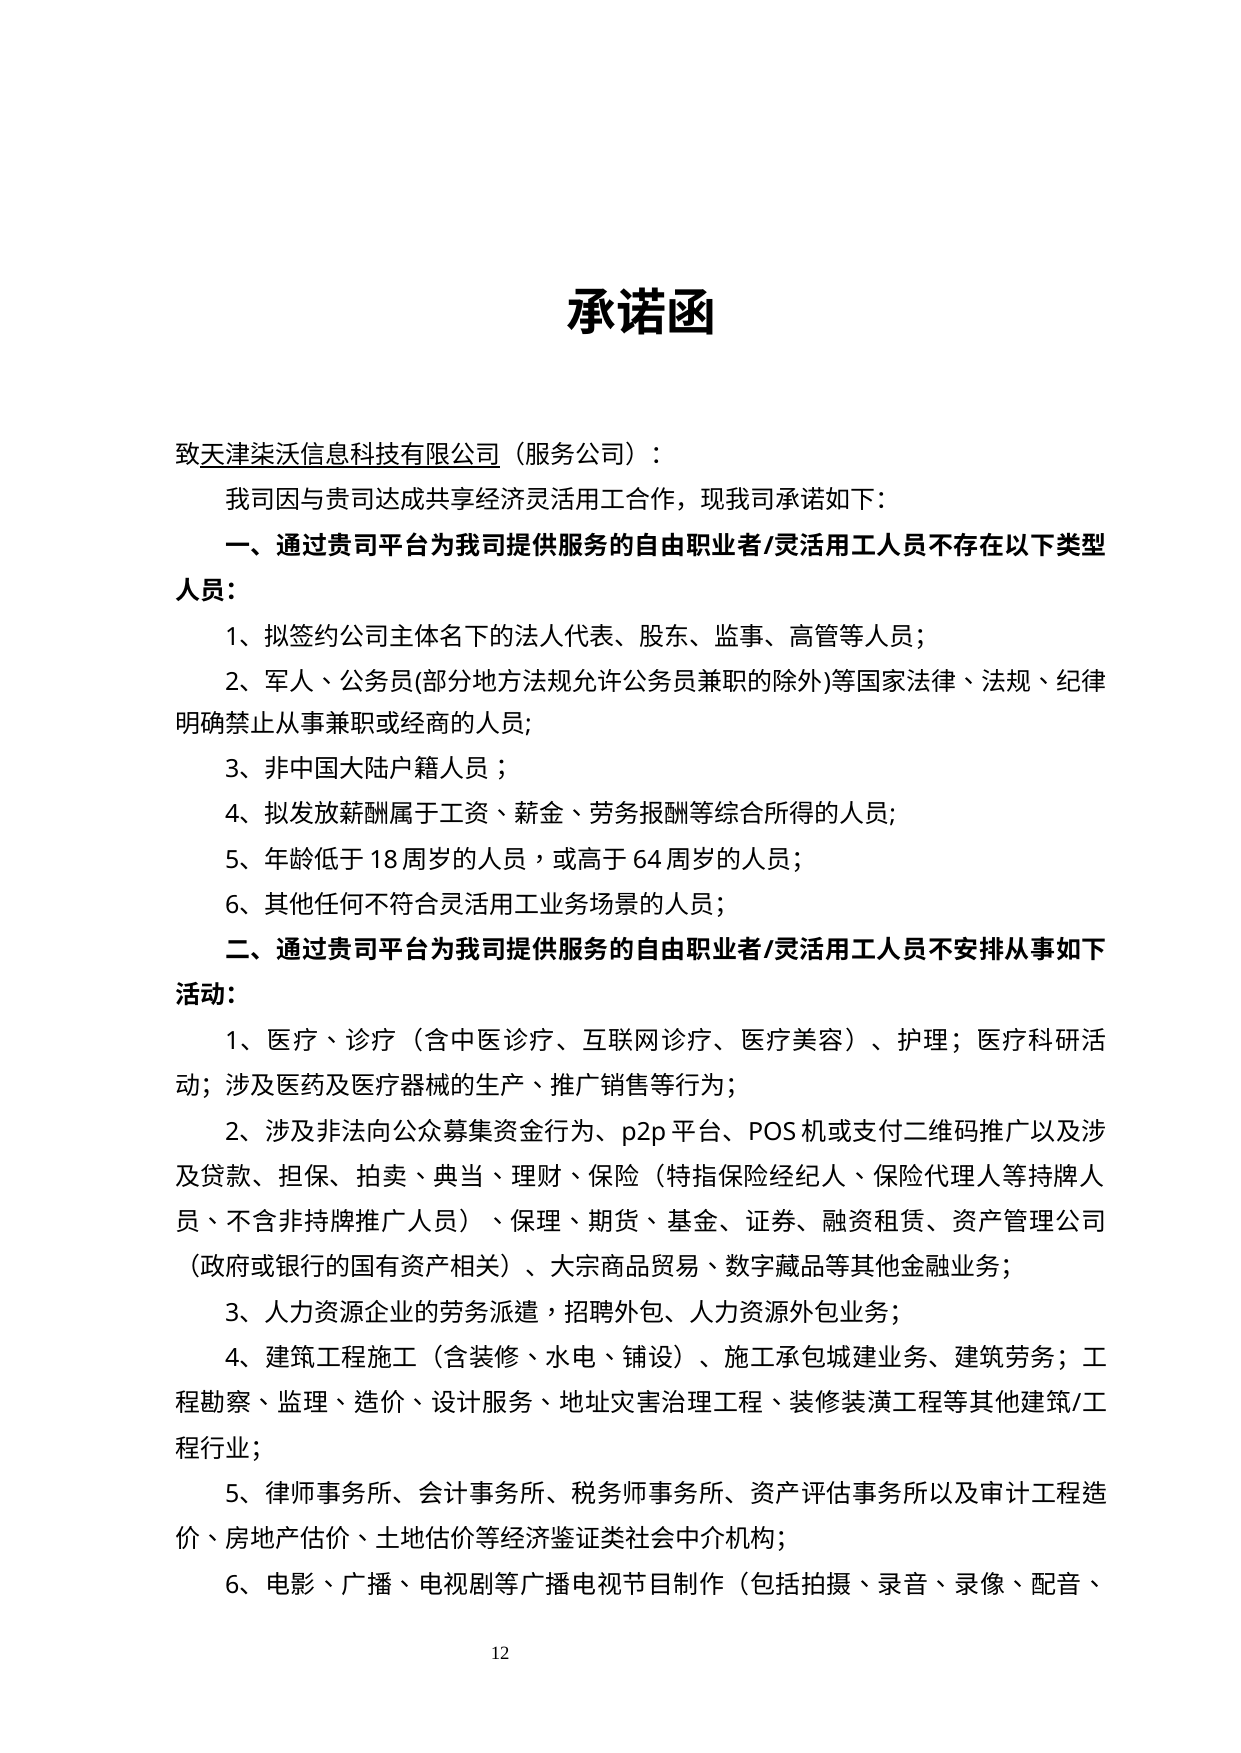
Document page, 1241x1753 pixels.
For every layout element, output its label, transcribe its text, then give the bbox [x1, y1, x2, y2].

list 拟发放薪酬属于工资、薪金、劳务报酬等综合所得的人员; [175, 794, 1107, 830]
list 3、人力资源企业的劳务派遣，招聘外包、人力资源外包业务； [175, 1292, 1107, 1328]
list 二、通过贵司平台为我司提供服务的自由职业者/灵活用工人员不安排从事如下活动： [175, 930, 1107, 1011]
list 5、律师事务所、会计事务所、税务师事务所、资产评估事务所以及审计工程造价、房地产估价、土地估价等经济鉴证类社会中介机构； [175, 1473, 1107, 1555]
list 军人、公务员(部分地方法规允许公务员兼职的除外)等国家法律、法规、纪律明确禁止从事兼职或经商的人员; [175, 661, 1107, 740]
list 我司因与贵司达成共享经济灵活用工合作，现我司承诺如下： [175, 480, 1107, 516]
list 2、涉及非法向公众募集资金行为、p2p平台、POS机或支付二维码推广以及涉及贷款、担保、拍卖、典当、理财、保险（特指保险经纪人、保险代理人等持牌人员、不含非持牌推广人员）、保理、期货、基金、证券、融资租赁、资产管理公司（政府或银行的国有资产相关）、大宗商品贸易、数字藏品等其他金融业务； [175, 1111, 1107, 1283]
list 年龄低于18周岁的人员，或高于64周岁的人员； [175, 839, 1107, 875]
list 拟签约公司主体名下的法人代表、股东、监事、高管等人员； [175, 616, 1107, 652]
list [175, 1564, 1107, 1600]
list 其他任何不符合灵活用工业务场景的人员； [175, 884, 1107, 921]
list 非中国大陆户籍人员； [175, 748, 1107, 785]
list 1、医疗、诊疗（含中医诊疗、互联网诊疗、医疗美容）、护理；医疗科研活动；涉及医药及医疗器械的生产、推广销售等行为； [175, 1020, 1107, 1102]
text 承诺函 [175, 272, 1107, 345]
list 4、建筑工程施工（含装修、水电、铺设）、施工承包城建业务、建筑劳务；工程勘察、监理、造价、设计服务、地址灾害治理工程、装修装潢工程等其他建筑/工程行业； [175, 1337, 1107, 1464]
list 致天津柒沃信息科技有限公司（服务公司）： [175, 435, 1107, 471]
list 一、通过贵司平台为我司提供服务的自由职业者/灵活用工人员不存在以下类型人员： [175, 525, 1107, 607]
